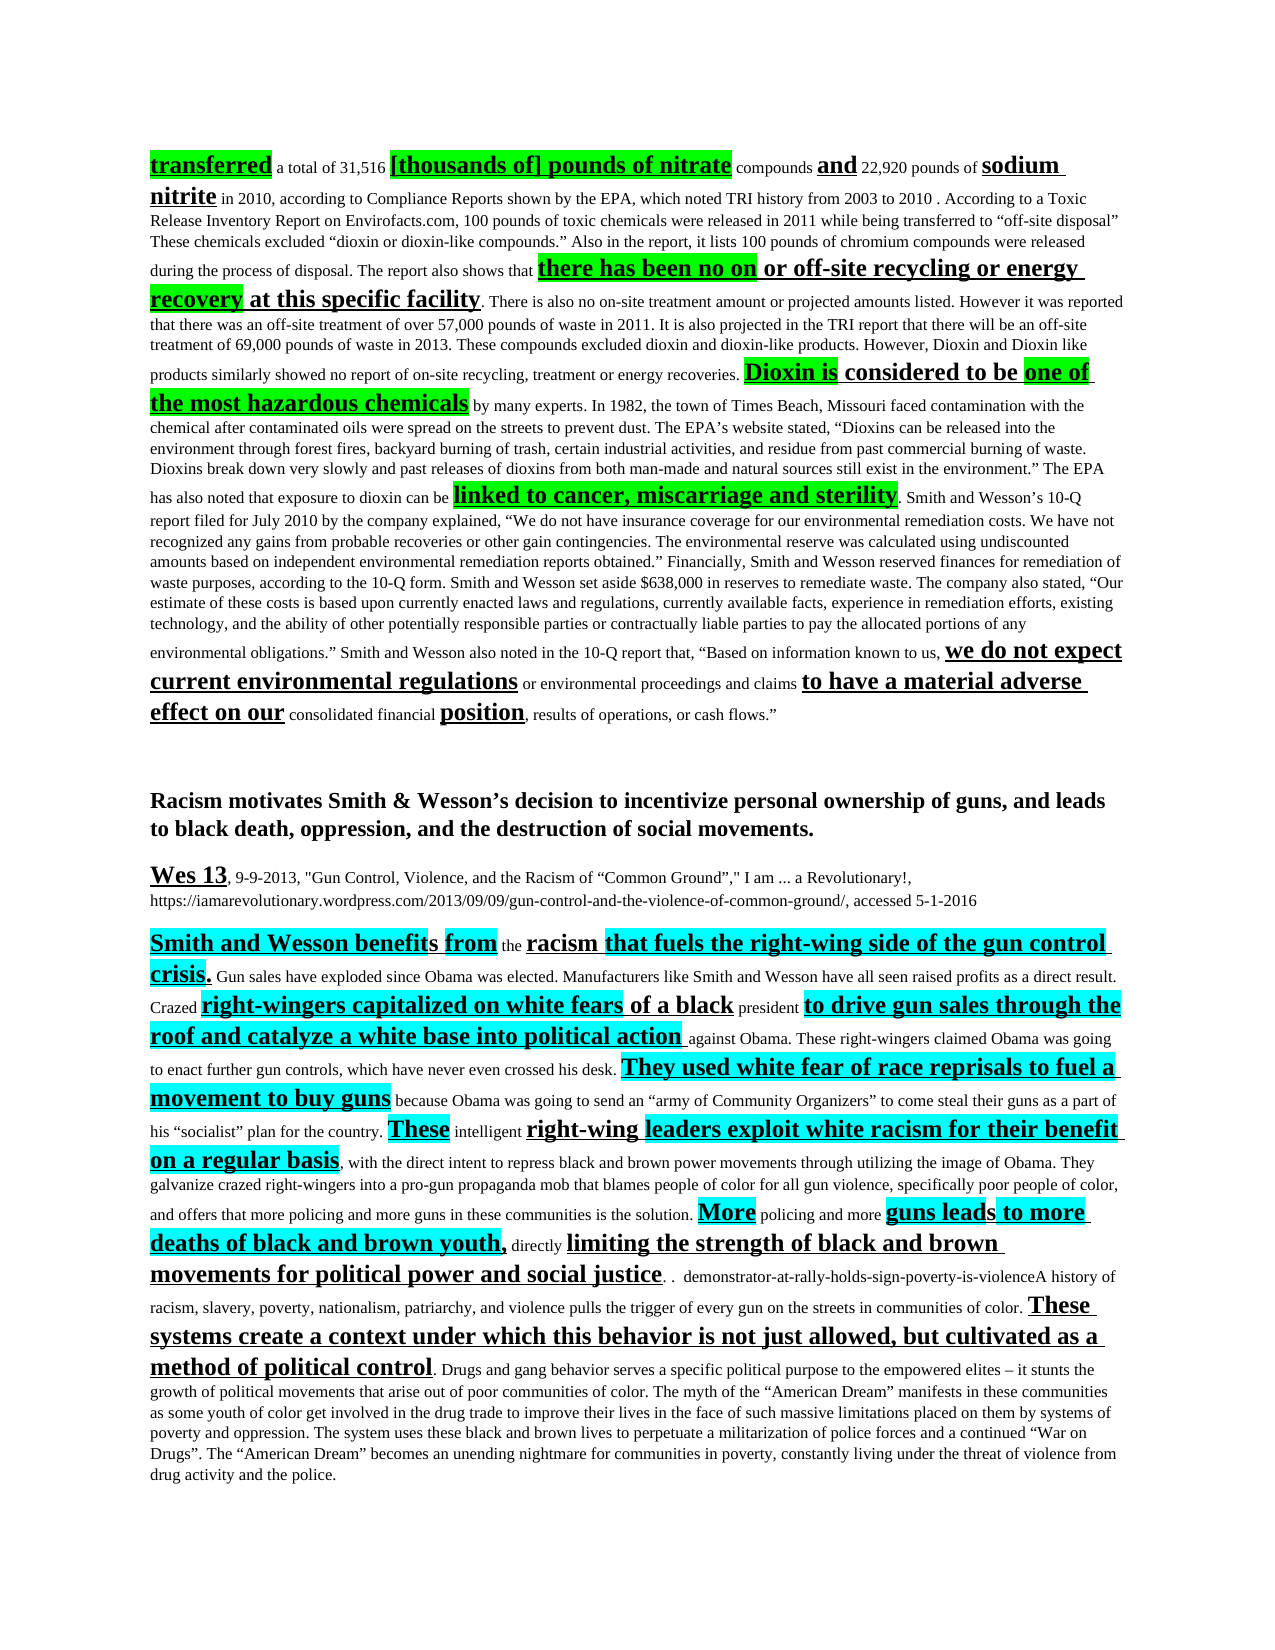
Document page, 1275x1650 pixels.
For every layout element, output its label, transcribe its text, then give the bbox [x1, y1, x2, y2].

text Smith and Wesson benefits from the racism that fuels the right-wing side of the gun control crisis. Gun sales have exploded since Obama was elected. Manufacturers like Smith and Wesson have all seen raised profits as a direct result. Crazed right-wingers capitalized on white fears of a black president to drive gun sales through the roof and catalyze a white base into political action against Obama. These right-wingers claimed Obama was going to enact further gun controls, which have never even crossed his desk. They used white fear of race reprisals to fuel a movement to buy guns because Obama was going to send an “army of Community Organizers” to come steal their guns as a part of his “socialist” plan for the country. These intelligent right-wing leaders exploit white racism for their benefit on a regular basis, with the direct intent to repress black and brown power movements through utilizing the image of Obama. They galvanize crazed right-wingers into a pro-gun propaganda mob that blames people of color for all gun violence, specifically poor people of color, and offers that more policing and more guns in these communities is the solution. More policing and more guns leads to more deaths of black and brown youth, directly limiting the strength of black and brown movements for political power and social justice. . demonstrator-at-rally-holds-sign-poverty-is-violenceA history of racism, slavery, poverty, nationalism, patriarchy, and violence pulls the trigger of every gun on the streets in communities of color. These systems create a context under which this behavior is not just allowed, but cultivated as a method of political control. Drugs and gang behavior serves a specific political purpose to the empowered elites – it stunts the growth of political movements that arise out of poor communities of color. The myth of the “American Dream” manifests in these communities as some youth of color get involved in the drug trade to improve their lives in the face of such massive limitations placed on them by systems of poverty and oppression. The system uses these black and brown lives to perpetuate a militarization of police forces and a continued “War on Drugs”. The “American Dream” becomes an unending nightmare for communities in poverty, constantly living under the threat of violence from drug activity and the police. [150, 928, 1125, 1484]
text Wes 13, 9-9-2013, "Gun Control, Violence, and the Racism of “Common Ground”," I am ... a Revolutionary!, https://iamarevolutionary.wordpress.com/2013/09/09/gun-control-and-the-violence-of-common-ground/, accessed 5-1-2016 [150, 860, 1125, 909]
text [150, 150, 1125, 726]
subtitle Racism motivates Smith & Wesson’s decision to incentivize personal ownership of guns, and leads to black death, oppression, and the destruction of social movements. [150, 787, 1125, 841]
